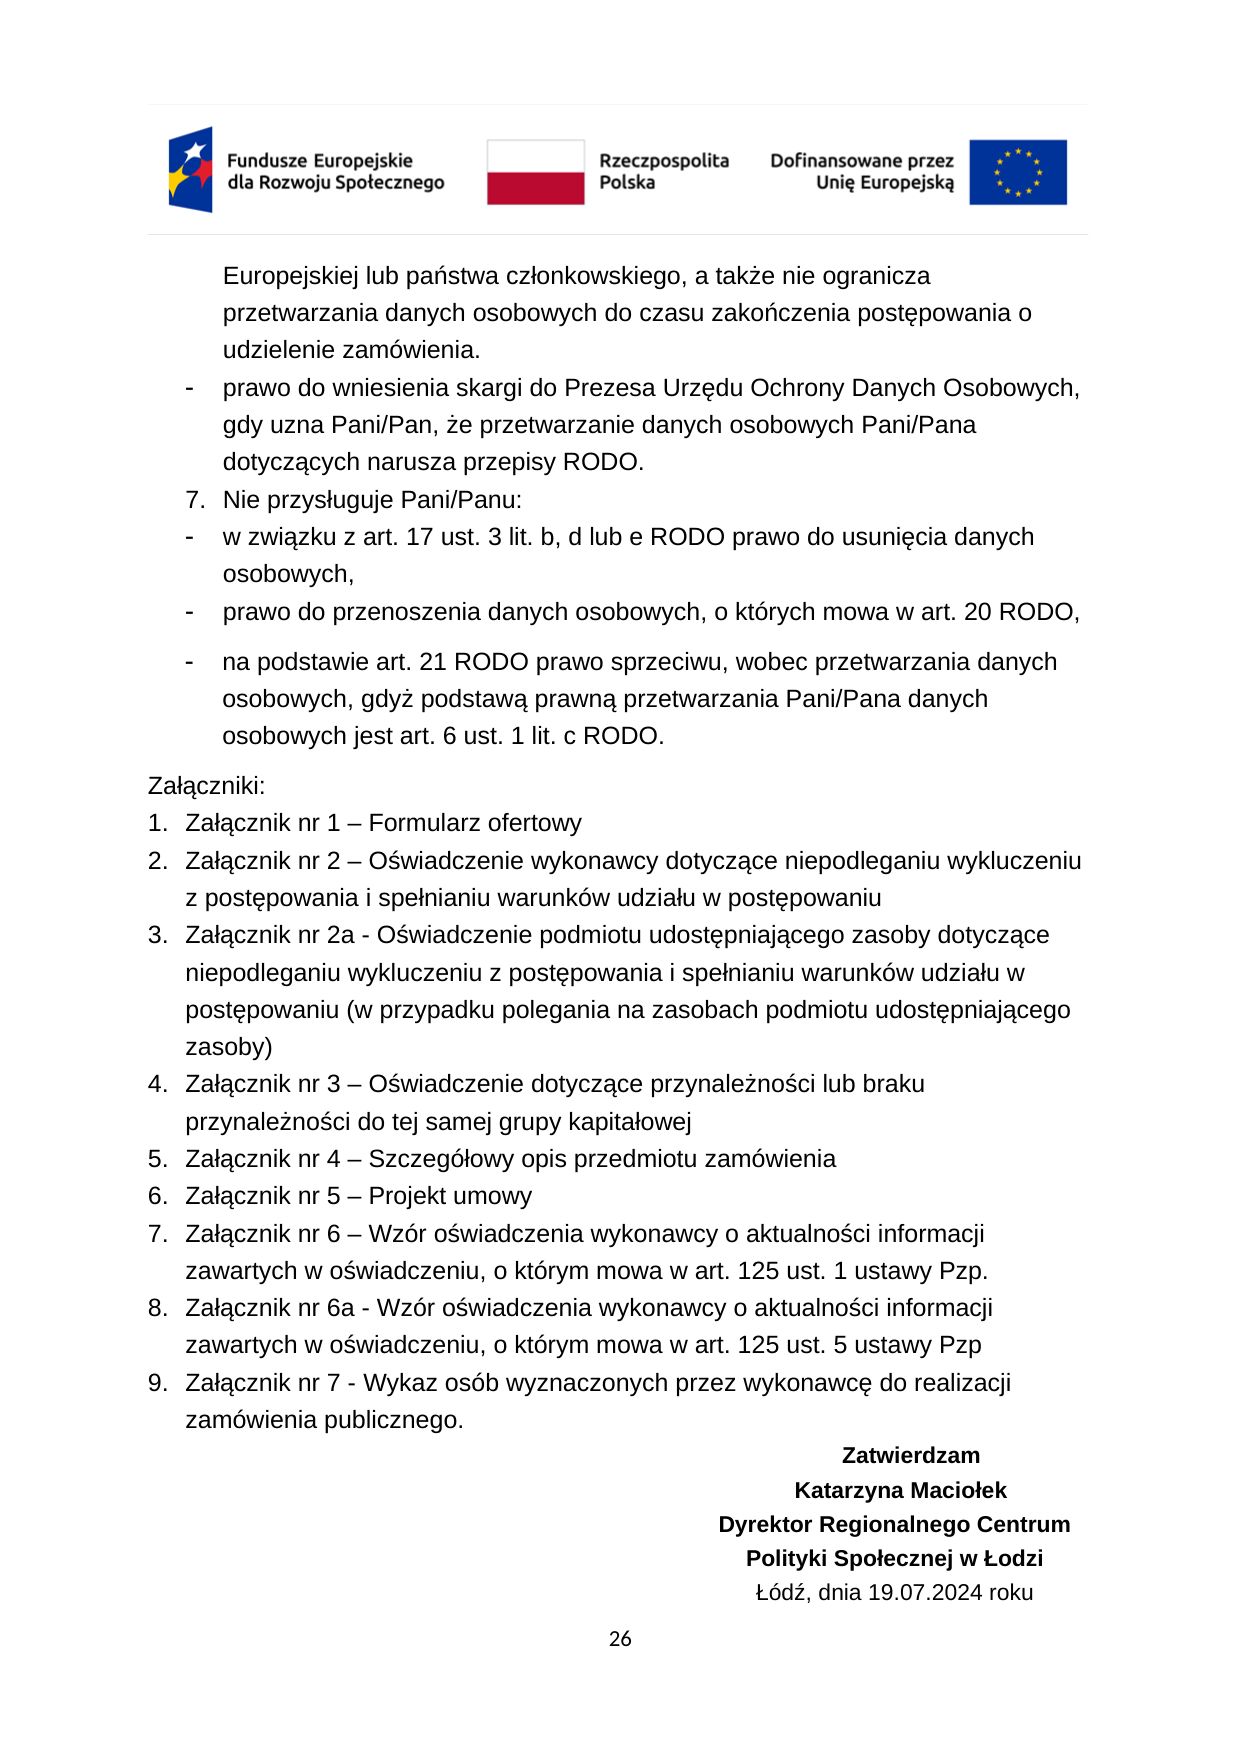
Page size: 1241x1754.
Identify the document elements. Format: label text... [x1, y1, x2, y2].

list prawo do wniesienia skargi do Prezesa Urzędu Ochrony Danych Osobowych, gdy uzna Pani/Pan, że przetwarzanie danych osobowych Pani/Pana dotyczących narusza przepisy RODO. [185, 373, 1092, 476]
list Załącznik nr 3 – Oświadczenie dotyczące przynależności lub braku przynależności do tej samej grupy kapitałowej [148, 1069, 1092, 1136]
list Załącznik nr 2 – Oświadczenie wykonawcy dotyczące niepodleganiu wykluczeniu z postępowania i spełnianiu warunków udziału w postępowaniu [148, 846, 1092, 912]
picture [147, 73, 1093, 261]
text Katarzyna Maciołek [709, 1477, 1092, 1503]
text Dyrektor Regionalnego Centrum Polityki Społecznej w Łodzi Łódź, dnia 19.07.2024 roku [697, 1511, 1092, 1605]
list Załącznik nr 4 – Szczegółowy opis przedmiotu zamówienia [148, 1144, 1092, 1173]
list w związku z art. 17 ust. 3 lit. b, d lub e RODO prawo do usunięcia danych osobowych, [185, 522, 1092, 588]
list na podstawie art. 21 RODO prawo sprzeciwu, wobec przetwarzania danych osobowych, gdyż podstawą prawną przetwarzania Pani/Pana danych osobowych jest art. 6 ust. 1 lit. c RODO. [185, 647, 1092, 750]
list Załącznik nr 6 – Wzór oświadczenia wykonawcy o aktualności informacji zawartych w oświadczeniu, o którym mowa w art. 125 ust. 1 ustawy Pzp. [148, 1219, 1092, 1285]
list Załącznik nr 7 - Wykaz osób wyznaczonych przez wykonawcę do realizacji zamówienia publicznego. [148, 1368, 1092, 1434]
list prawo do przenoszenia danych osobowych, o których mowa w art. 20 RODO, [185, 597, 1092, 626]
text Zatwierdzam [842, 1442, 1092, 1469]
list Załącznik nr 1 – Formularz ofertowy [148, 808, 1092, 837]
list Załącznik nr 6a - Wzór oświadczenia wykonawcy o aktualności informacji zawartych w oświadczeniu, o którym mowa w art. 125 ust. 5 ustawy Pzp [148, 1293, 1092, 1359]
list Załącznik nr 2a - Oświadczenie podmiotu udostępniającego zasoby dotyczące niepodleganiu wykluczeniu z postępowania i spełnianiu warunków udziału w postępowaniu (w przypadku polegania na zasobach podmiotu udostępniającego zasoby) [148, 920, 1092, 1061]
list Załącznik nr 5 – Projekt umowy [148, 1181, 1092, 1210]
text Załączniki: [148, 771, 1092, 800]
list Nie przysługuje Pani/Panu: [185, 485, 1092, 513]
